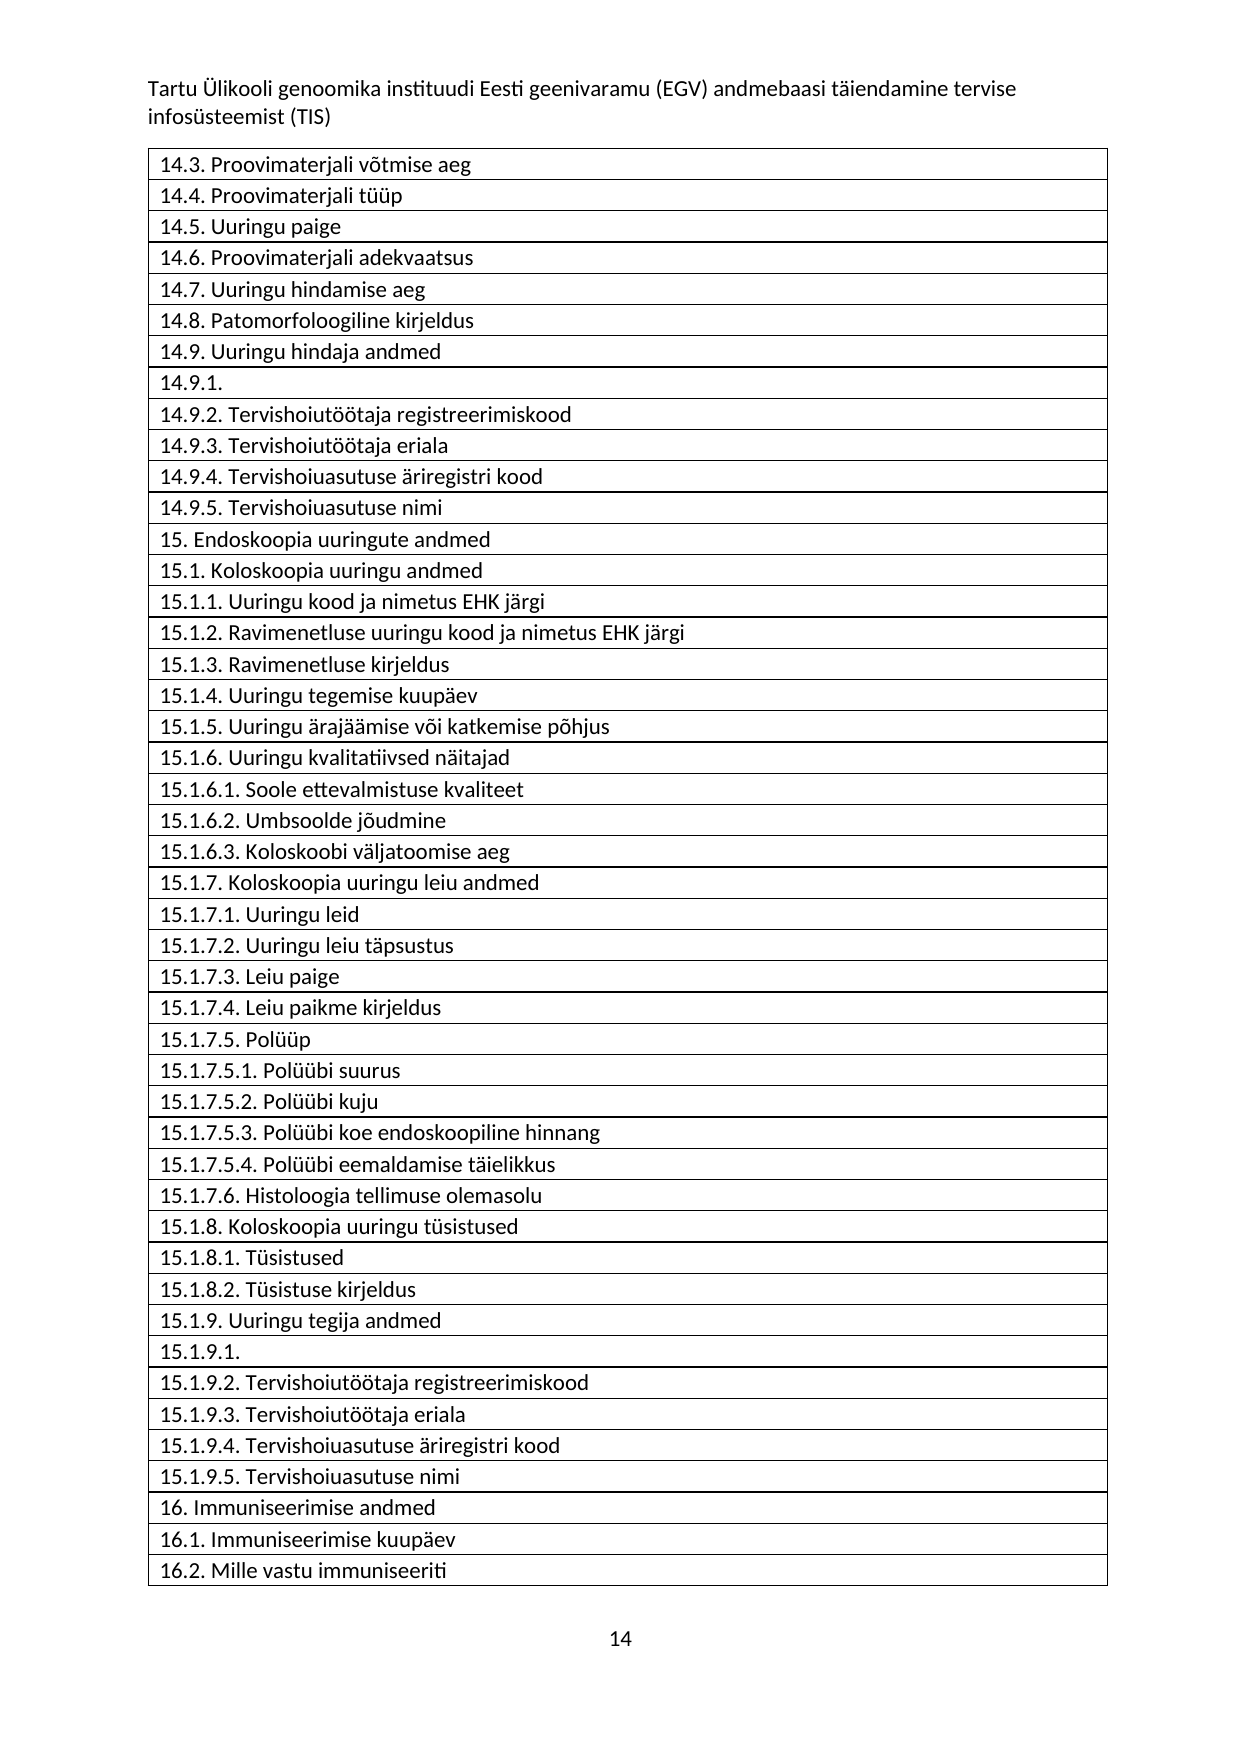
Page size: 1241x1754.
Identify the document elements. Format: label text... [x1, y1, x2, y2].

table_cell 15.1.9.2. Tervishoiutöötaja registreerimiskood [149, 1368, 1107, 1398]
table_cell 15.1.2. Ravimenetluse uuringu kood ja nimetus EHK järgi [149, 618, 1107, 648]
table_cell 15.1.7.1. Uuringu leid [149, 899, 1107, 929]
table_cell 14.4. Proovimaterjali tüüp [149, 180, 1107, 210]
table_cell 15.1.8.1. Tüsistused [149, 1243, 1107, 1273]
table_cell 15.1.7.3. Leiu paige [149, 961, 1107, 991]
table_cell 15.1.9. Uuringu tegija andmed [149, 1305, 1107, 1335]
table_cell 15.1.7. Koloskoopia uuringu leiu andmed [149, 868, 1107, 898]
table_cell 15. Endoskoopia uuringute andmed [149, 524, 1107, 554]
table_cell 15.1.9.3. Tervishoiutöötaja eriala [149, 1399, 1107, 1429]
table_cell 15.1.5. Uuringu ärajäämise või katkemise põhjus [149, 711, 1107, 741]
table_cell 14.9.5. Tervishoiuasutuse nimi [149, 493, 1107, 523]
table_cell 14.7. Uuringu hindamise aeg [149, 274, 1107, 304]
table_cell 15.1.7.6. Histoloogia tellimuse olemasolu [149, 1180, 1107, 1210]
table_cell 15.1.8. Koloskoopia uuringu tüsistused [149, 1211, 1107, 1241]
table_cell 15.1.7.5.3. Polüübi koe endoskoopiline hinnang [149, 1118, 1107, 1148]
table_cell 14.3. Proovimaterjali võtmise aeg [149, 149, 1107, 179]
table_cell 14.9.3. Tervishoiutöötaja eriala [149, 430, 1107, 460]
table_cell 15.1.6. Uuringu kvalitatiivsed näitajad [149, 743, 1107, 773]
table_cell 15.1.3. Ravimenetluse kirjeldus [149, 649, 1107, 679]
table_cell 14.6. Proovimaterjali adekvaatsus [149, 243, 1107, 273]
table_cell 16. Immuniseerimise andmed [149, 1493, 1107, 1523]
table_cell 15.1.9.5. Tervishoiuasutuse nimi [149, 1461, 1107, 1491]
table_cell 14.9. Uuringu hindaja andmed [149, 336, 1107, 366]
table_cell 15.1.7.5.4. Polüübi eemaldamise täielikkus [149, 1149, 1107, 1179]
table_cell 14.9.4. Tervishoiuasutuse äriregistri kood [149, 461, 1107, 491]
table_cell 15.1.8.2. Tüsistuse kirjeldus [149, 1274, 1107, 1304]
table_cell 15.1.1. Uuringu kood ja nimetus EHK järgi [149, 586, 1107, 616]
table_cell 15.1. Koloskoopia uuringu andmed [149, 555, 1107, 585]
table_cell 15.1.7.5. Polüüp [149, 1024, 1107, 1054]
table_cell 15.1.7.4. Leiu paikme kirjeldus [149, 993, 1107, 1023]
table_cell 15.1.7.5.2. Polüübi kuju [149, 1086, 1107, 1116]
table_cell 15.1.6.1. Soole ettevalmistuse kvaliteet [149, 774, 1107, 804]
table_cell 15.1.7.2. Uuringu leiu täpsustus [149, 930, 1107, 960]
table_cell 14.9.1. [149, 368, 1107, 398]
table_cell 16.1. Immuniseerimise kuupäev [149, 1524, 1107, 1554]
table_cell 16.2. Mille vastu immuniseeriti [149, 1555, 1107, 1585]
table_cell 15.1.4. Uuringu tegemise kuupäev [149, 680, 1107, 710]
table_cell 15.1.9.4. Tervishoiuasutuse äriregistri kood [149, 1430, 1107, 1460]
table_cell 15.1.6.2. Umbsoolde jõudmine [149, 805, 1107, 835]
table_cell 14.9.2. Tervishoiutöötaja registreerimiskood [149, 399, 1107, 429]
table_cell 14.8. Patomorfoloogiline kirjeldus [149, 305, 1107, 335]
table_cell 15.1.9.1. [149, 1336, 1107, 1366]
table_cell 14.5. Uuringu paige [149, 211, 1107, 241]
table_cell 15.1.7.5.1. Polüübi suurus [149, 1055, 1107, 1085]
table_cell 15.1.6.3. Koloskoobi väljatoomise aeg [149, 836, 1107, 866]
